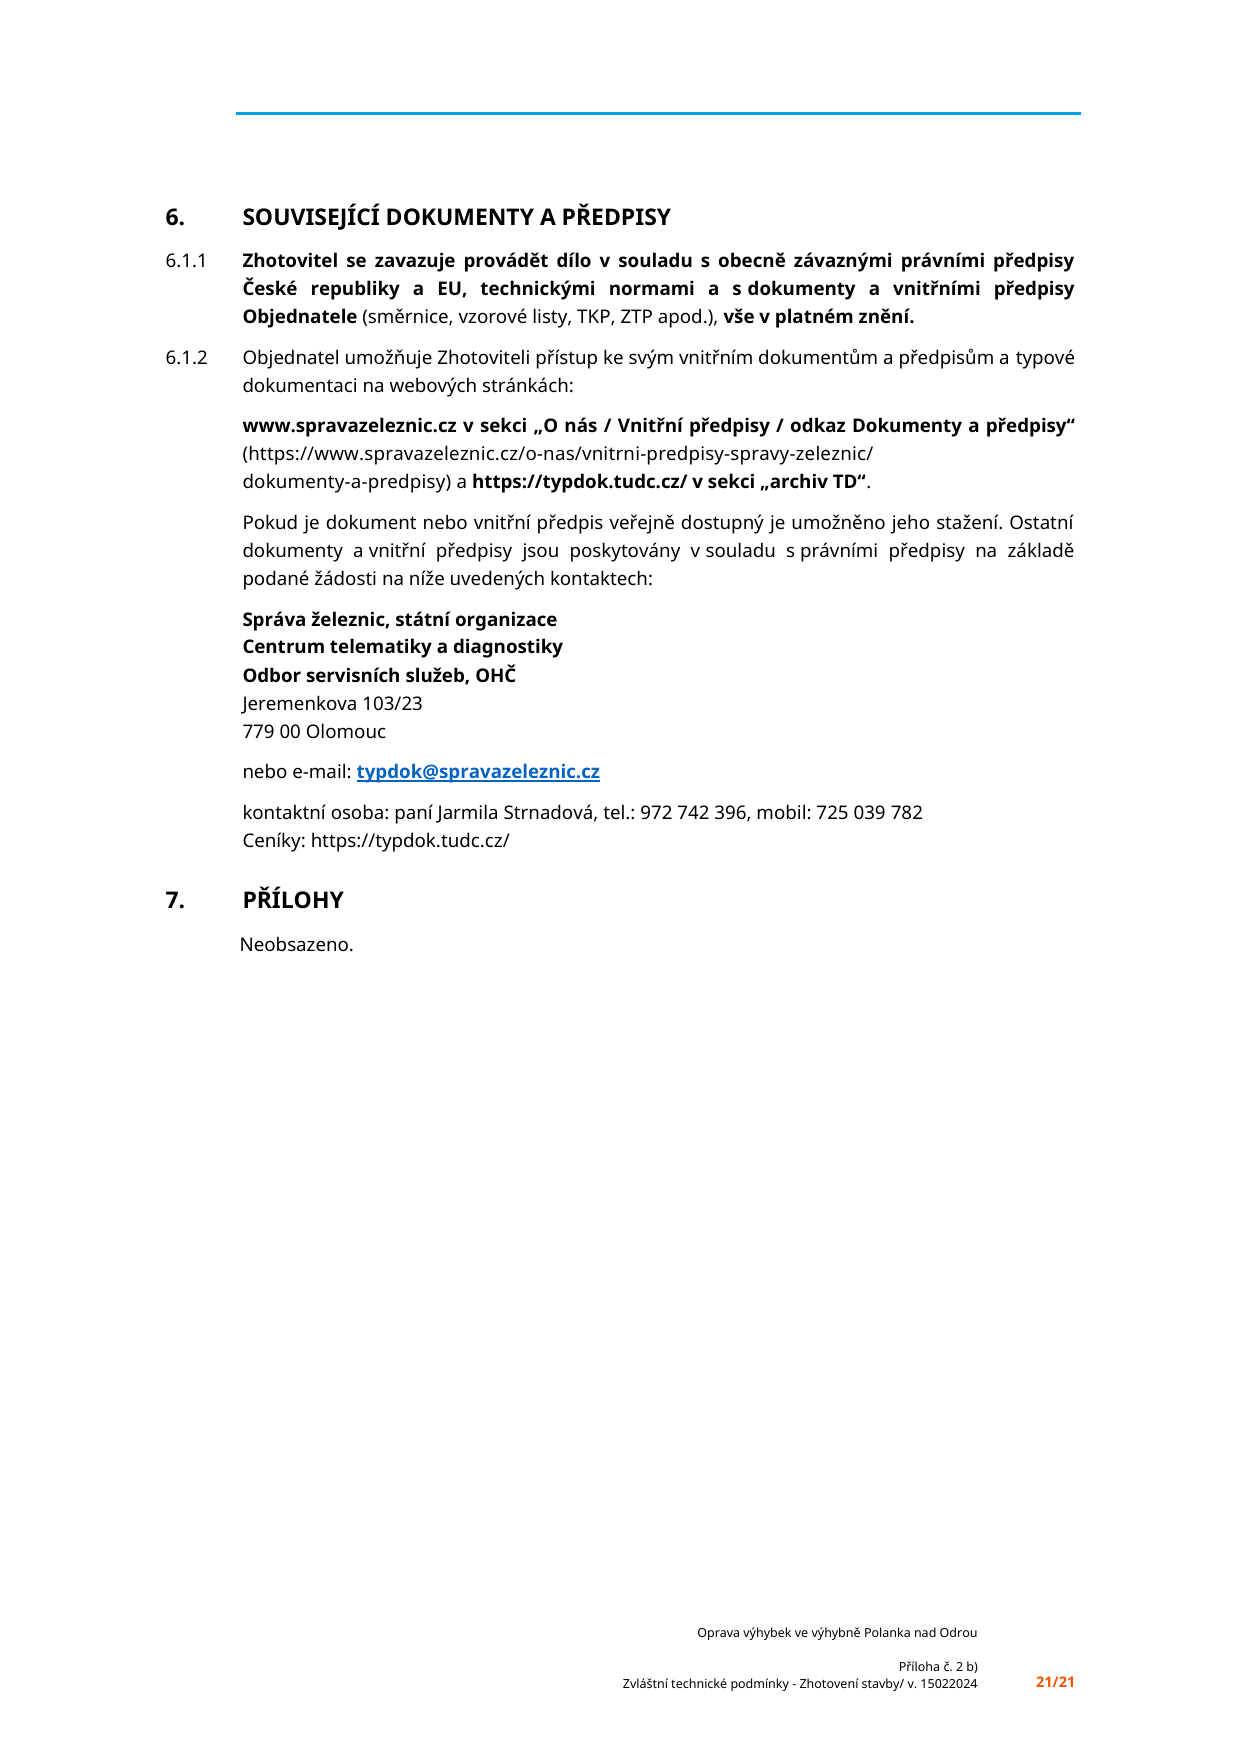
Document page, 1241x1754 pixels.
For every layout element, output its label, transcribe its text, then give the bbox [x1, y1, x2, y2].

text Objednatel umožňuje Zhotoviteli přístup ke svým vnitřním dokumentům a předpisům a typové dokumentaci na webových stránkách: [165, 344, 1075, 398]
text Pokud je dokument nebo vnitřní předpis veřejně dostupný je umožněno jeho stažení. Ostatní dokumenty a vnitřní předpisy jsou poskytovány v souladu s právními předpisy na základě podané žádosti na níže uvedených kontaktech: [242, 509, 1075, 591]
text 779 00 Olomouc [242, 718, 1075, 743]
text PŘÍLOHY [165, 884, 1075, 915]
text Neobsazeno. [239, 931, 1075, 957]
text nebo e-mail: typdok@spravazeleznic.cz [242, 758, 1075, 784]
text SOUVISEJÍCÍ DOKUMENTY A PŘEDPISY [165, 201, 1075, 232]
text Centrum telematiky a diagnostiky [242, 634, 1075, 659]
text Zhotovitel se zavazuje provádět dílo v souladu s obecně závaznými právními předpisy České republiky a EU, technickými normami a s dokumenty a vnitřními předpisy Objednatele (směrnice, vzorové listy, TKP, ZTP apod.), vše v platném znění. [165, 248, 1075, 329]
text Odbor servisních služeb, OHČ [242, 662, 1075, 687]
text Jeremenkova 103/23 [242, 690, 1075, 715]
text Správa železnic, státní organizace [242, 606, 1075, 631]
text kontaktní osoba: paní Jarmila Strnadová, tel.: 972 742 396, mobil: 725 039 782 [242, 799, 1075, 824]
text www.spravazeleznic.cz v sekci „O nás / Vnitřní předpisy / odkaz Dokumenty a předpisy“ (https://www.spravazeleznic.cz/o-nas/vnitrni-predpisy-spravy-zeleznic/ dokumenty-a-predpisy) a https://typdok.tudc.cz/ v sekci „archiv TD“. [242, 413, 1075, 494]
text Ceníky: https://typdok.tudc.cz/ [242, 827, 1075, 852]
